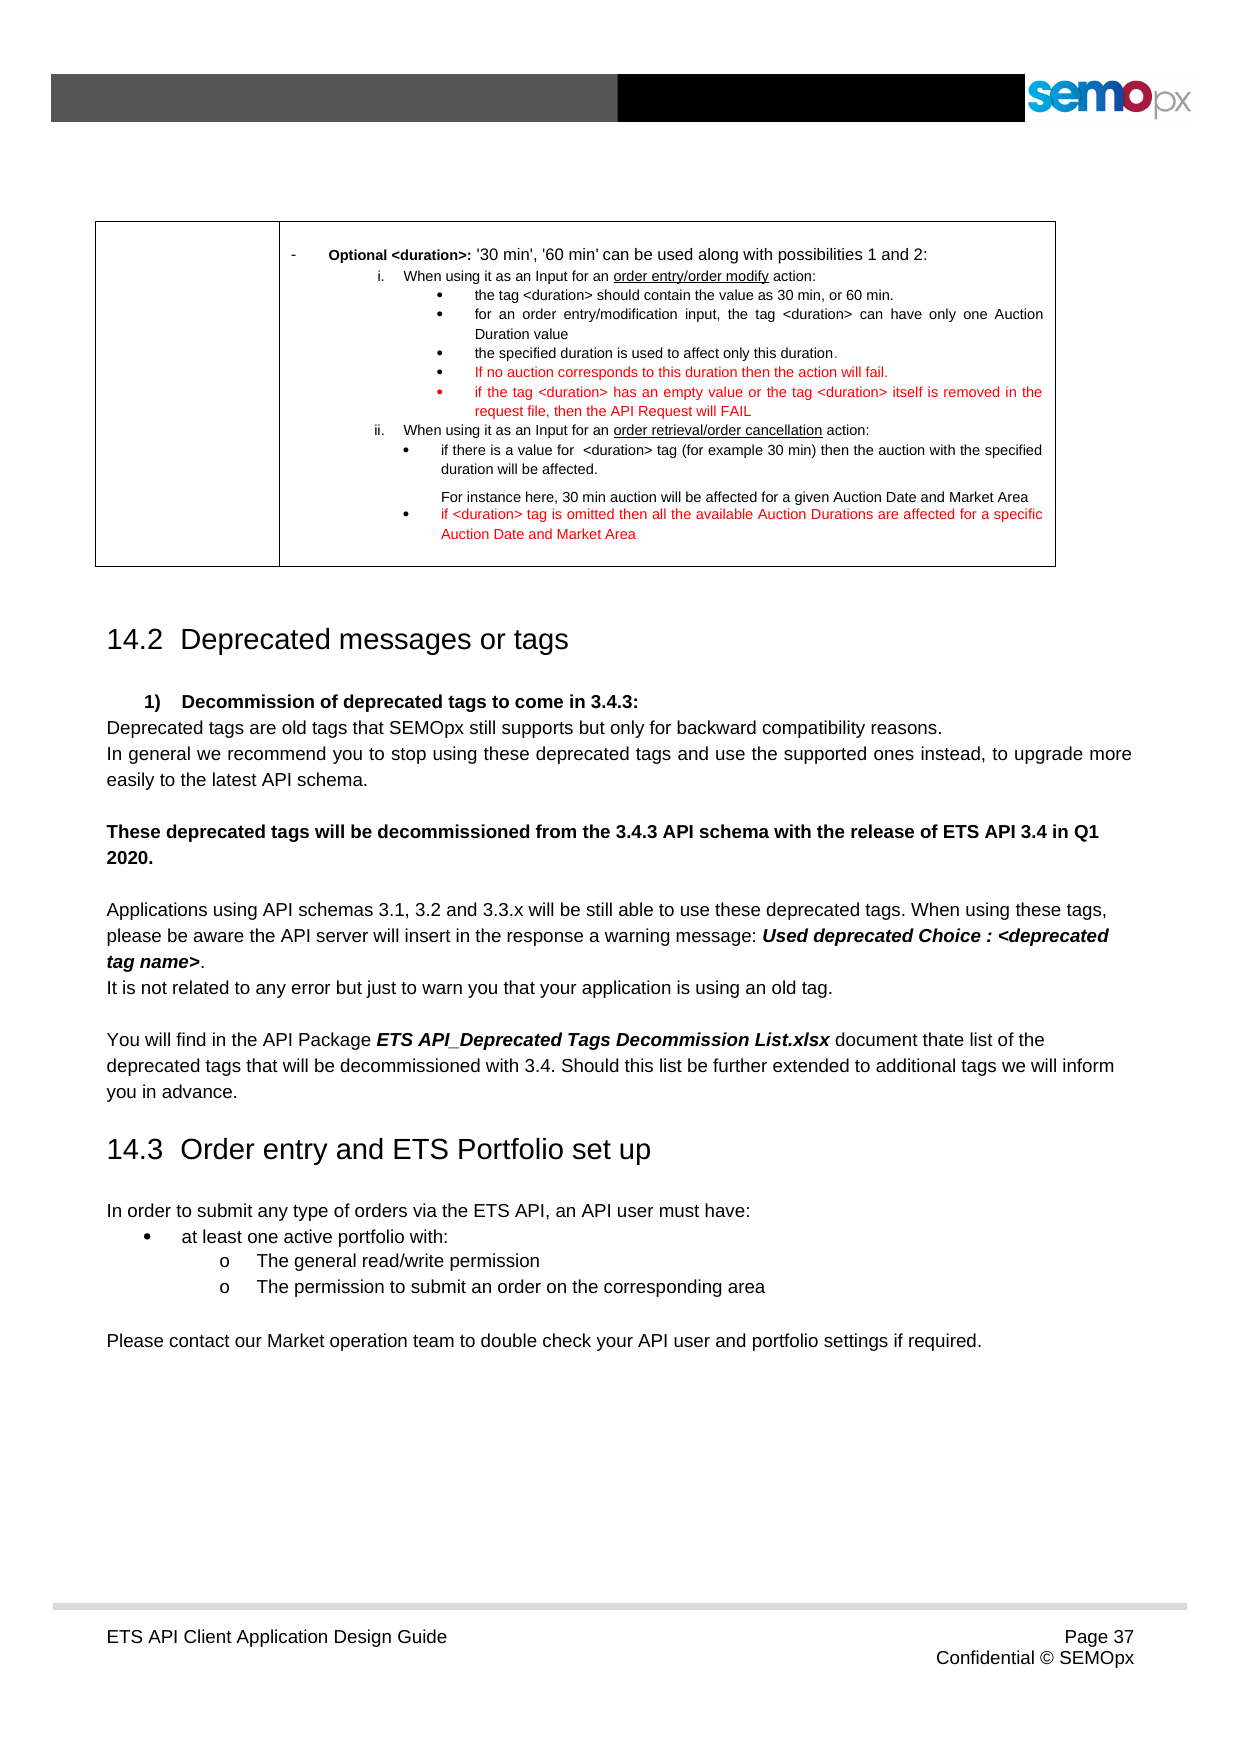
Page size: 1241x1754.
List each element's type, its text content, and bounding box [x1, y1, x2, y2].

list The general read/write permission [219, 1247, 1134, 1273]
list The permission to submit an order on the corresponding area [219, 1273, 1134, 1299]
text Applications using API schemas 3.1, 3.2 and 3.3.x will be still able to use these deprecated tags. When using these tags, please be aware the API server will insert in the response a warning message: Used deprecated Choice : <deprecated tag name>. [106, 894, 1134, 972]
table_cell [96, 222, 279, 566]
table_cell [280, 222, 1055, 566]
picture [1025, 73, 1194, 123]
text Deprecated tags are old tags that SEMOpx still supports but only for backward compatibility reasons. [106, 712, 1134, 738]
text In order to submit any type of orders via the ETS API, an API user must have: [106, 1195, 1134, 1221]
subtitle Deprecated messages or tags [106, 622, 1134, 656]
text In general we recommend you to stop using these deprecated tags and use the supported ones instead, to upgrade more easily to the latest API schema. [106, 738, 1134, 790]
list at least one active portfolio with: [144, 1221, 1134, 1247]
text Please contact our Market operation team to double check your API user and portfolio settings if required. [106, 1326, 1134, 1352]
list Decommission of deprecated tags to come in 3.4.3: [144, 686, 1134, 712]
text You will find in the API Package ETS API_Deprecated Tags Decommission List.xlsx document thate list of the deprecated tags that will be decommissioned with 3.4. Should this list be further extended to additional tags we will inform you in advance. [106, 1024, 1134, 1103]
text These deprecated tags will be decommissioned from the 3.4.3 API schema with the release of ETS API 3.4 in Q1 2020. [106, 816, 1134, 868]
text It is not related to any error but just to warn you that your application is using an old tag. [106, 972, 1134, 998]
subtitle Order entry and ETS Portfolio set up [106, 1132, 1134, 1165]
